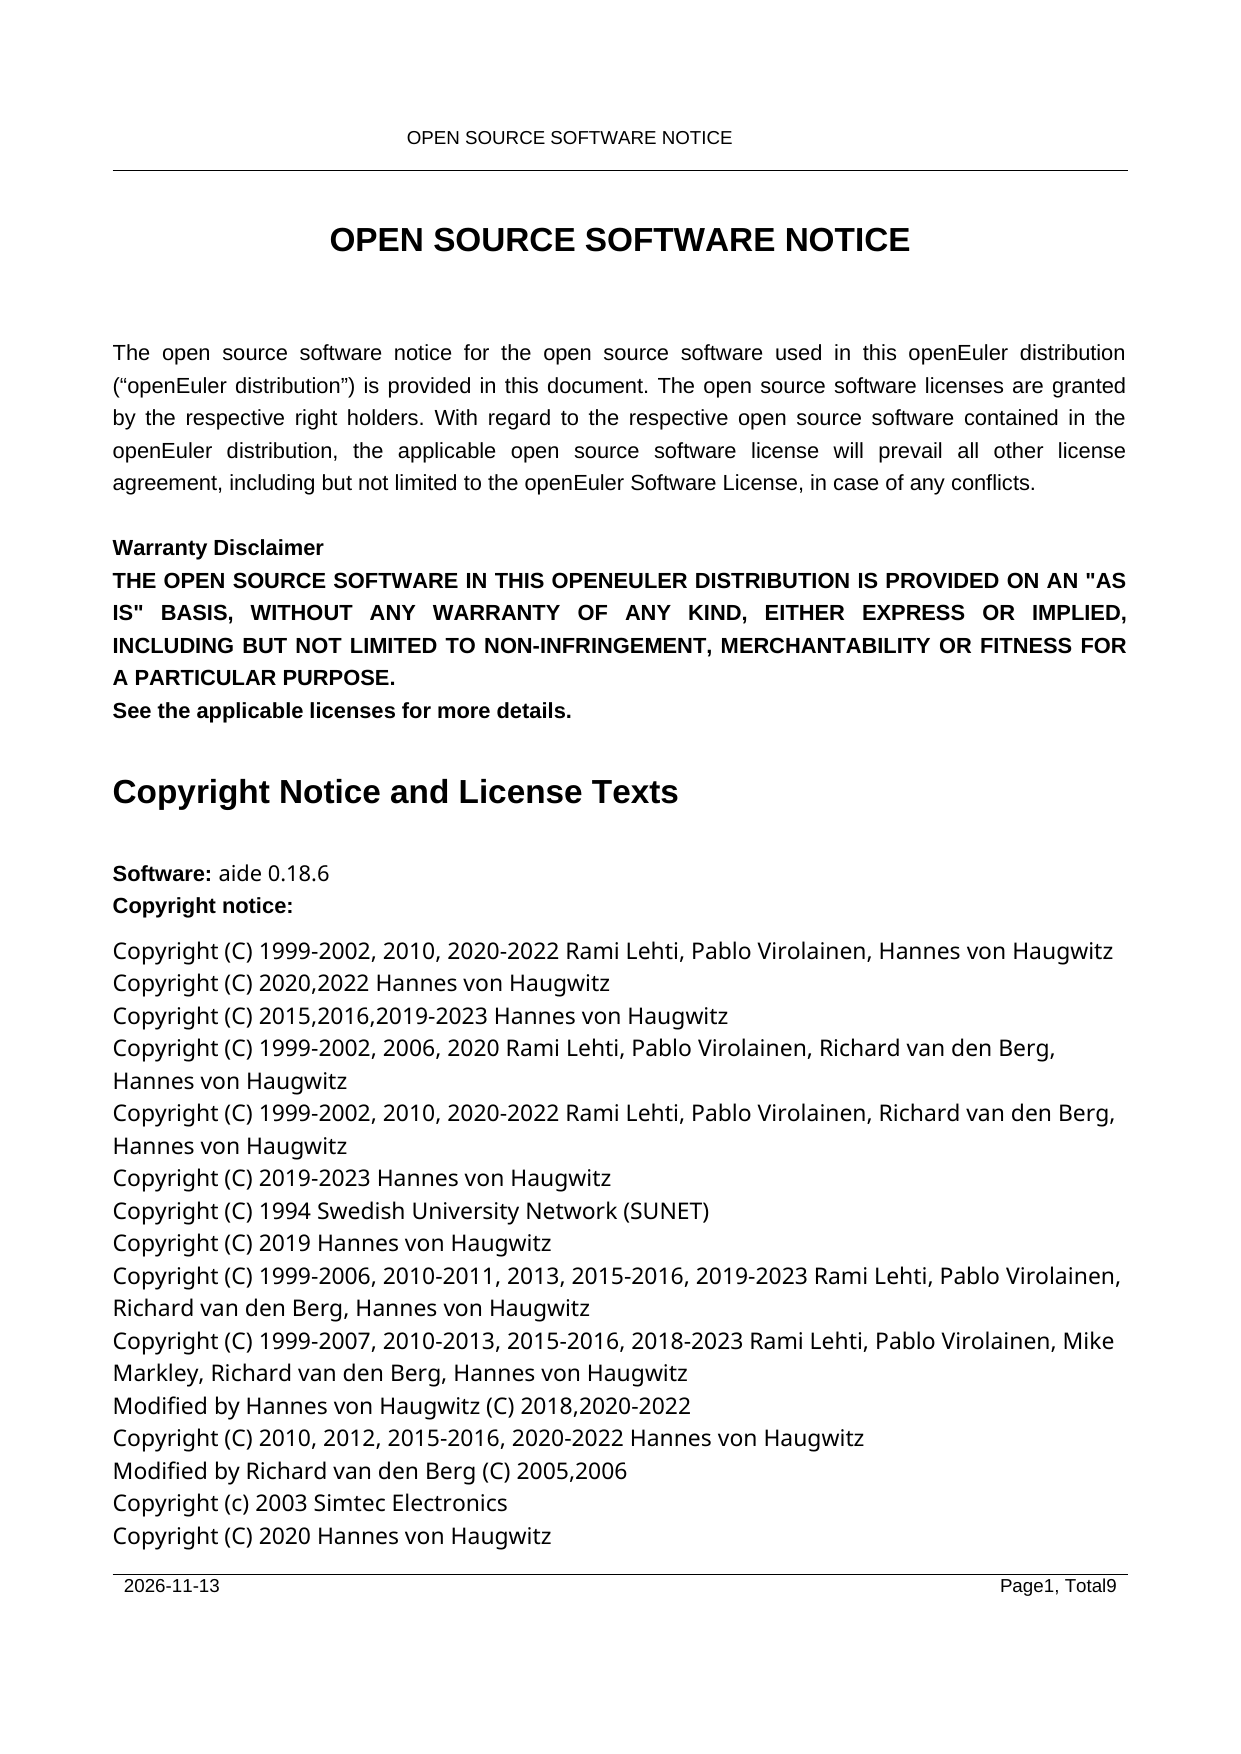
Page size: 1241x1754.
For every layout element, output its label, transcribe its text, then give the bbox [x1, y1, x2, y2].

text OPEN SOURCE SOFTWARE NOTICE [112, 206, 1128, 271]
text Warranty Disclaimer [112, 531, 1128, 564]
text Copyright notice: [112, 889, 1128, 921]
text The open source software notice for the open source software used in this openEuler distribution (“openEuler distribution”) is provided in this document. The open source software licenses are granted by the respective right holders. With regard to the respective open source software contained in the openEuler distribution, the applicable open source software license will prevail all other license agreement, including but not limited to the openEuler Software License, in case of any conflicts. [112, 336, 1128, 499]
title Software: aide 0.18.6 [112, 856, 1128, 889]
text Copyright Notice and License Texts [112, 759, 1128, 824]
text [112, 934, 1128, 1551]
text THE OPEN SOURCE SOFTWARE IN THIS OPENEULER DISTRIBUTION IS PROVIDED ON AN "AS IS" BASIS, WITHOUT ANY WARRANTY OF ANY KIND, EITHER EXPRESS OR IMPLIED, INCLUDING BUT NOT LIMITED TO NON-INFRINGEMENT, MERCHANTABILITY OR FITNESS FOR A PARTICULAR PURPOSE. See the applicable licenses for more details. [112, 564, 1128, 726]
